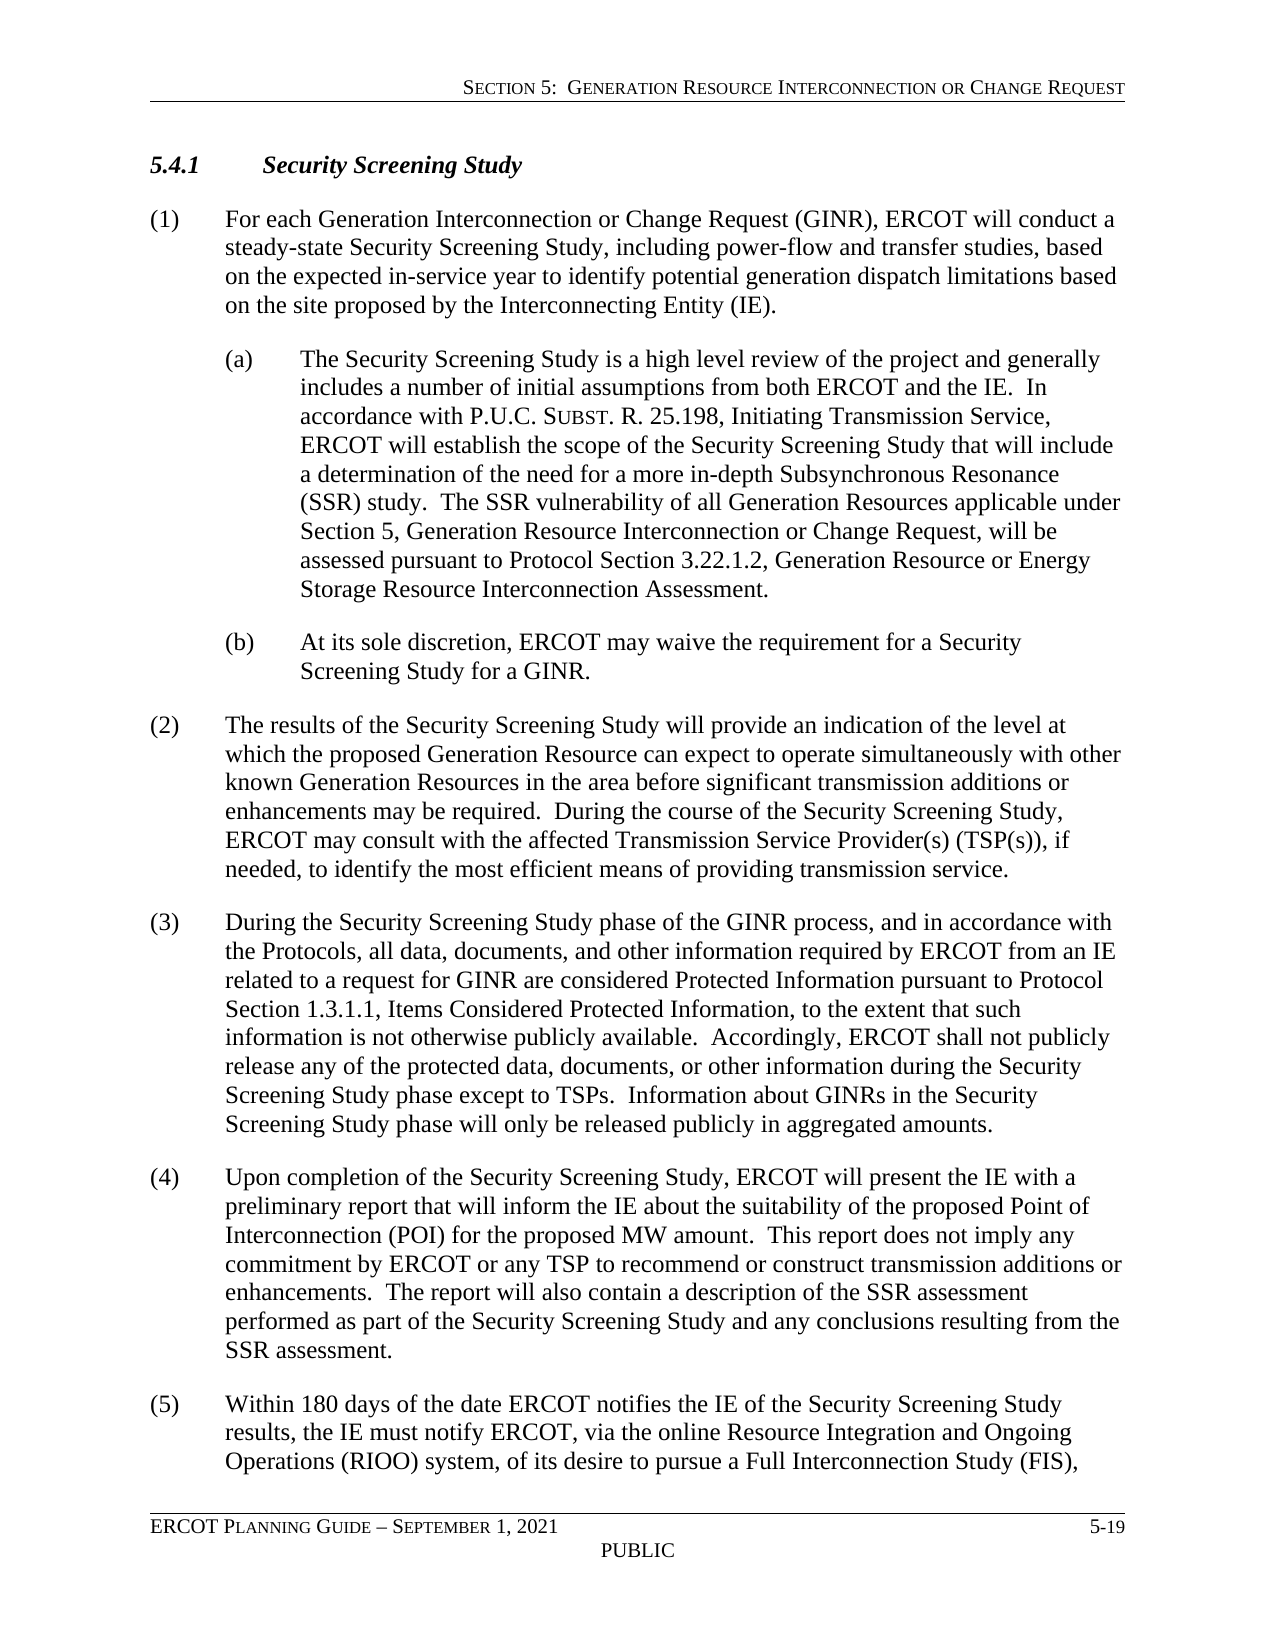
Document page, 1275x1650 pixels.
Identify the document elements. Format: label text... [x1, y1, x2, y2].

text 5.4.1 Security Screening Study [150, 150, 1125, 179]
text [150, 1389, 1125, 1475]
text (3) During the Security Screening Study phase of the GINR process, and in accordance with the Protocols, all data, documents, and other information required by ERCOT from an IE related to a request for GINR are considered Protected Information pursuant to Protocol Section 1.3.1.1, Items Considered Protected Information, to the extent that such information is not otherwise publicly available. Accordingly, ERCOT shall not publicly release any of the protected data, documents, or other information during the Security Screening Study phase except to TSPs. Information about GINRs in the Security Screening Study phase will only be released publicly in aggregated amounts. [150, 907, 1125, 1137]
text (1) For each Generation Interconnection or Change Request (GINR), ERCOT will conduct a steady-state Security Screening Study, including power-flow and transfer studies, based on the expected in-service year to identify potential generation dispatch limitations based on the site proposed by the Interconnecting Entity (IE). [150, 204, 1125, 319]
text (2) The results of the Security Screening Study will provide an indication of the level at which the proposed Generation Resource can expect to operate simultaneously with other known Generation Resources in the area before significant transmission additions or enhancements may be required. During the course of the Security Screening Study, ERCOT may consult with the affected Transmission Service Provider(s) (TSP(s)), if needed, to identify the most efficient means of providing transmission service. [150, 710, 1125, 882]
text (a) The Security Screening Study is a high level review of the project and generally includes a number of initial assumptions from both ERCOT and the IE. In accordance with P.U.C. Subst. R. 25.198, Initiating Transmission Service, ERCOT will establish the scope of the Security Screening Study that will include a determination of the need for a more in-depth Subsynchronous Resonance (SSR) study. The SSR vulnerability of all Generation Resources applicable under Section 5, Generation Resource Interconnection or Change Request, will be assessed pursuant to Protocol Section 3.22.1.2, Generation Resource or Energy Storage Resource Interconnection Assessment. [225, 344, 1125, 602]
text (b) At its sole discretion, ERCOT may waive the requirement for a Security Screening Study for a GINR. [225, 627, 1125, 685]
text (4) Upon completion of the Security Screening Study, ERCOT will present the IE with a preliminary report that will inform the IE about the suitability of the proposed Point of Interconnection (POI) for the proposed MW amount. This report does not imply any commitment by ERCOT or any TSP to recommend or construct transmission additions or enhancements. The report will also contain a description of the SSR assessment performed as part of the Security Screening Study and any conclusions resulting from the SSR assessment. [150, 1162, 1125, 1364]
